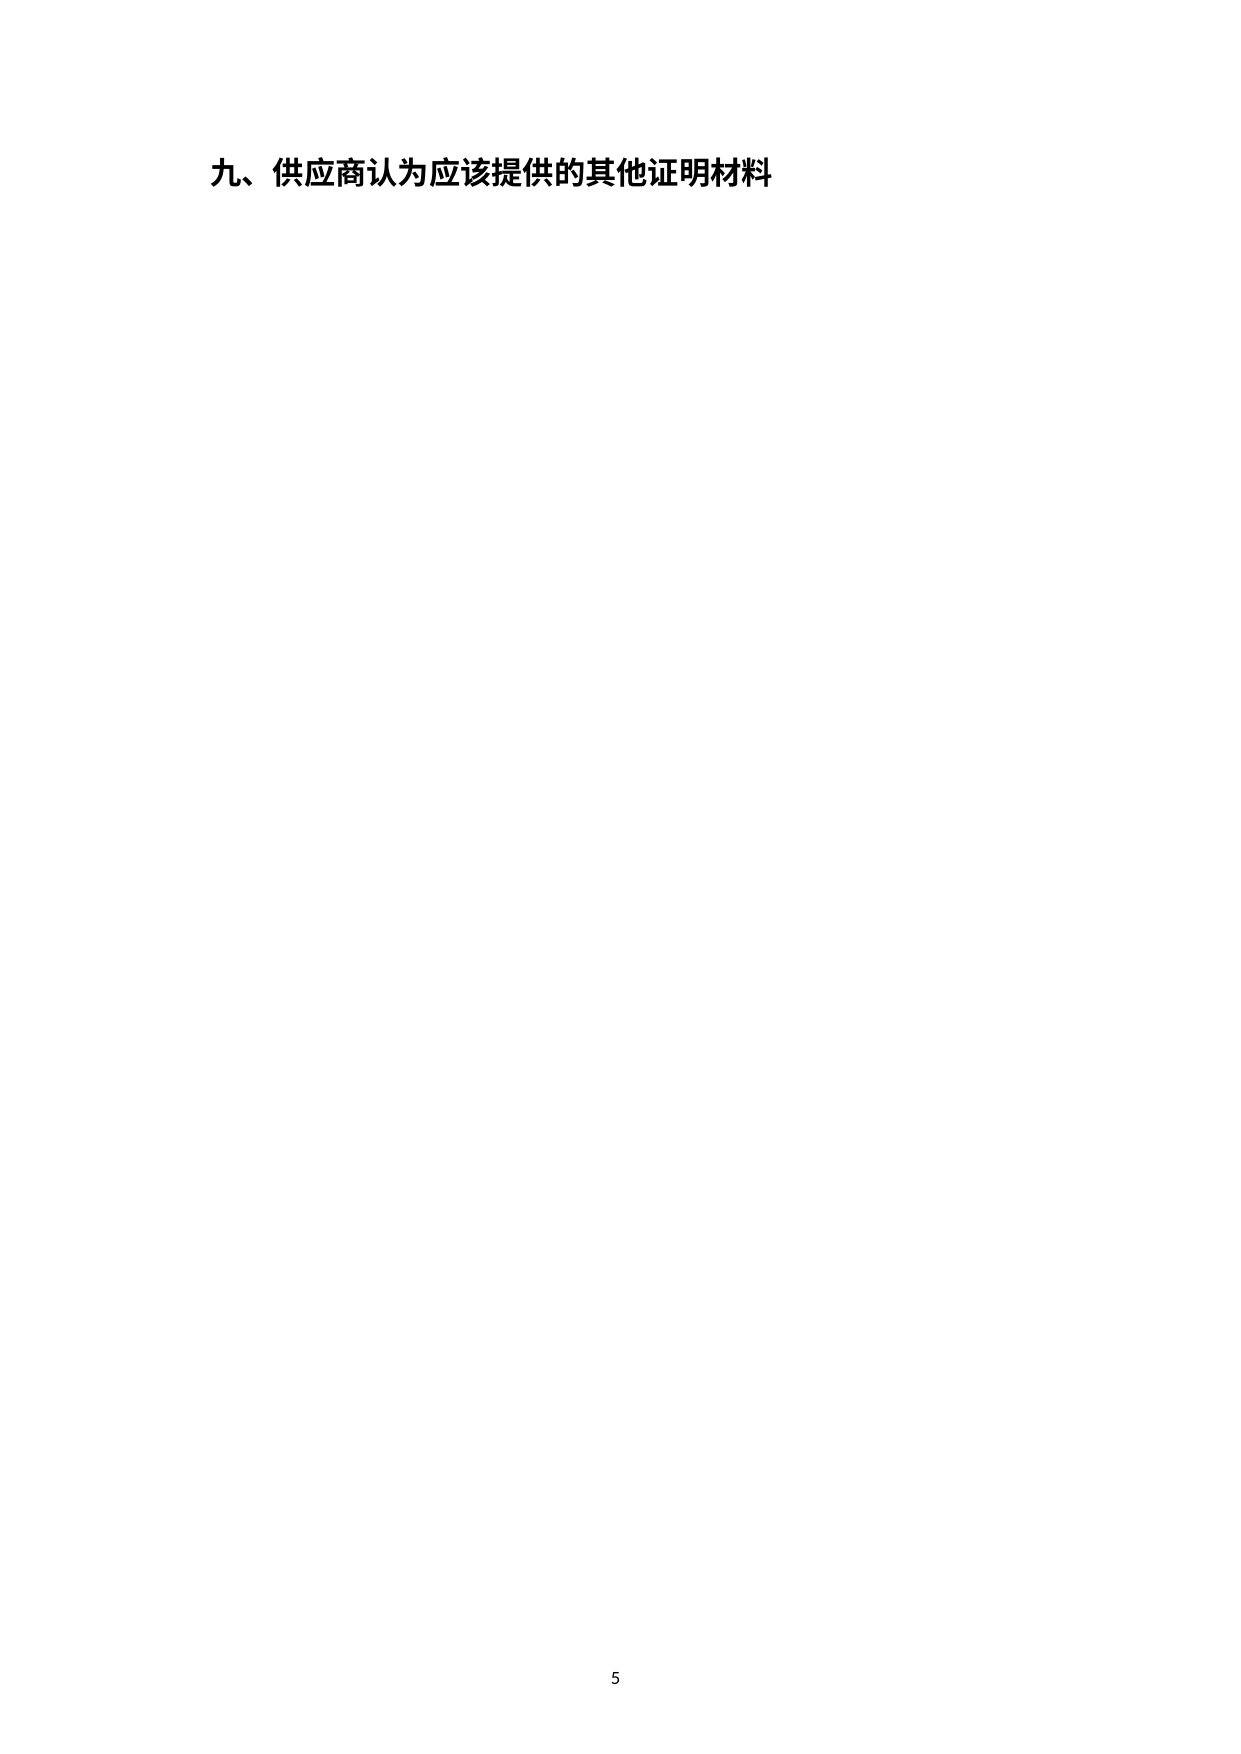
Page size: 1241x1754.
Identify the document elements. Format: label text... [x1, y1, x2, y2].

subtitle 九、供应商认为应该提供的其他证明材料 [118, 148, 1122, 193]
